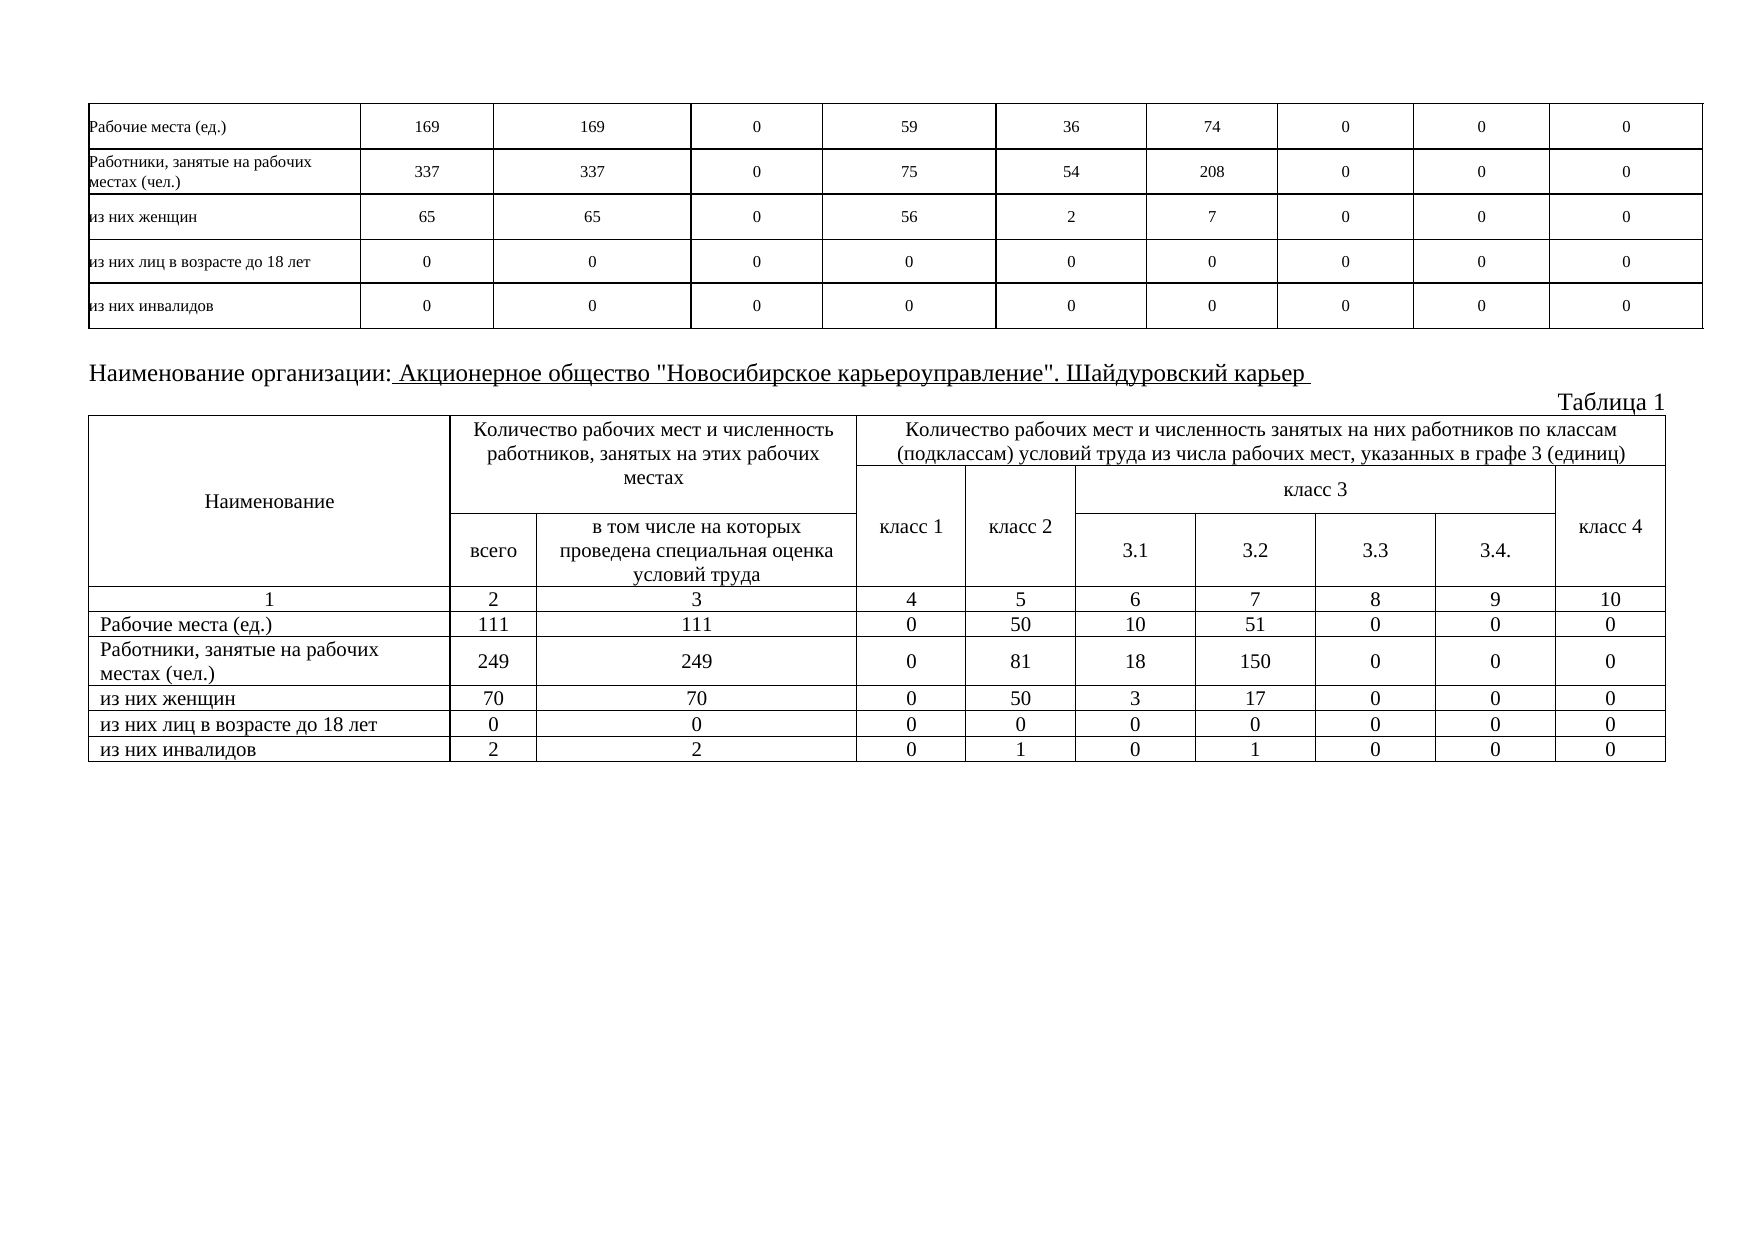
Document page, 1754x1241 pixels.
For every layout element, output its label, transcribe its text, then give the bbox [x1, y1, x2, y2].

table_cell 0 [1436, 737, 1555, 761]
table_cell 59 [823, 104, 995, 148]
table_cell 0 [1550, 195, 1702, 238]
table_cell 0 [1076, 737, 1195, 761]
table_cell 0 [494, 284, 690, 328]
table_cell 0 [692, 240, 822, 282]
table_cell 5 [966, 587, 1075, 611]
table_cell 2 [997, 195, 1146, 238]
table_cell 70 [451, 686, 536, 710]
table_cell 74 [1147, 104, 1277, 148]
table_cell 0 [692, 104, 822, 148]
table_cell 0 [1316, 711, 1435, 736]
table_cell 1 [966, 737, 1075, 761]
table_cell 0 [857, 637, 965, 685]
table_cell 1 [89, 587, 449, 611]
table_cell 3.4. [1436, 514, 1555, 586]
table_cell 0 [997, 284, 1146, 328]
table_cell 81 [966, 637, 1075, 685]
table_cell 0 [857, 711, 965, 736]
table_cell 0 [1556, 637, 1665, 685]
table_cell 0 [1436, 711, 1555, 736]
table_cell 0 [1414, 284, 1549, 328]
table_cell из них лиц в возрасте до 18 лет [90, 240, 360, 282]
table_cell класс 2 [966, 466, 1075, 586]
table_cell 50 [966, 612, 1075, 636]
table_cell из них лиц в возрасте до 18 лет [89, 711, 449, 736]
table_cell 0 [1436, 612, 1555, 636]
table_cell 0 [966, 711, 1075, 736]
table_cell 0 [1414, 240, 1549, 282]
table_cell 0 [1556, 686, 1665, 710]
table_cell 0 [361, 284, 493, 328]
table_cell 0 [1550, 104, 1702, 148]
table_cell 0 [1147, 284, 1277, 328]
table_cell 0 [823, 284, 995, 328]
table_cell 0 [1196, 711, 1315, 736]
table_cell 0 [1550, 240, 1702, 282]
table_cell 169 [494, 104, 690, 148]
table_cell 2 [451, 587, 536, 611]
table_cell 0 [1278, 240, 1413, 282]
table_cell из них инвалидов [89, 737, 449, 761]
table_cell Работники, занятые на рабочих местах (чел.) [90, 150, 360, 193]
text Таблица 1 [89, 387, 1665, 415]
table_cell из них женщин [90, 195, 360, 238]
table_cell 0 [1147, 240, 1277, 282]
table_cell 150 [1196, 637, 1315, 685]
table_cell 51 [1196, 612, 1315, 636]
table_cell 0 [1436, 686, 1555, 710]
table_cell 3 [537, 587, 856, 611]
table_cell 7 [1147, 195, 1277, 238]
table_cell из них женщин [89, 686, 449, 710]
table_cell 249 [537, 637, 856, 685]
table_cell 0 [1316, 686, 1435, 710]
table_cell 0 [1278, 284, 1413, 328]
table_cell 50 [966, 686, 1075, 710]
table_cell класс 4 [1556, 466, 1665, 586]
table_cell 337 [494, 150, 690, 193]
table_cell 0 [997, 240, 1146, 282]
table_cell 0 [1436, 637, 1555, 685]
table_cell 65 [361, 195, 493, 238]
table_cell 0 [857, 686, 965, 710]
table_cell из них инвалидов [90, 284, 360, 328]
table_cell 0 [823, 240, 995, 282]
table_cell всего [451, 514, 536, 586]
table_cell 3.3 [1316, 514, 1435, 586]
table_cell 0 [692, 284, 822, 328]
table_cell 6 [1076, 587, 1195, 611]
table_cell 10 [1556, 587, 1665, 611]
table_cell 111 [451, 612, 536, 636]
table_cell 1 [1196, 737, 1315, 761]
table_cell 56 [823, 195, 995, 238]
table_cell 9 [1436, 587, 1555, 611]
table_cell 337 [361, 150, 493, 193]
table_cell 169 [361, 104, 493, 148]
table_header Количество рабочих мест и численность работников, занятых на этих рабочих местах [451, 416, 856, 513]
table_cell в том числе на которых проведена специальная оценка условий труда [537, 514, 856, 586]
table_cell 0 [692, 150, 822, 193]
table_cell 0 [1414, 195, 1549, 238]
table_header Наименование [89, 416, 449, 586]
table_cell 70 [537, 686, 856, 710]
table_cell 0 [1414, 150, 1549, 193]
table_cell 65 [494, 195, 690, 238]
table_cell 10 [1076, 612, 1195, 636]
table_cell 2 [537, 737, 856, 761]
table_cell 7 [1196, 587, 1315, 611]
table_cell Рабочие места (ед.) [90, 104, 360, 148]
table_cell 18 [1076, 637, 1195, 685]
table_cell 0 [1316, 612, 1435, 636]
table_cell 3.2 [1196, 514, 1315, 586]
table_cell 0 [1414, 104, 1549, 148]
table_cell 0 [857, 612, 965, 636]
table_cell 0 [1316, 637, 1435, 685]
table_cell 0 [537, 711, 856, 736]
table_cell класс 3 [1076, 466, 1555, 513]
table_cell 8 [1316, 587, 1435, 611]
table_cell 0 [1316, 737, 1435, 761]
table_cell класс 1 [857, 466, 965, 586]
table_cell 75 [823, 150, 995, 193]
table_cell 17 [1196, 686, 1315, 710]
table_cell 3 [1076, 686, 1195, 710]
table_cell 0 [1278, 104, 1413, 148]
table_cell 208 [1147, 150, 1277, 193]
table_header Количество рабочих мест и численность занятых на них работников по классам (подклассам) условий труда из числа рабочих мест, указанных в графе 3 (единиц) [857, 416, 1665, 465]
table_cell 3.1 [1076, 514, 1195, 586]
table_cell 54 [997, 150, 1146, 193]
table_cell 0 [692, 195, 822, 238]
table_cell Рабочие места (ед.) [89, 612, 449, 636]
table_cell 0 [857, 737, 965, 761]
table_cell 0 [451, 711, 536, 736]
table_cell 4 [857, 587, 965, 611]
table_cell 0 [494, 240, 690, 282]
table_cell 0 [1278, 195, 1413, 238]
table_cell 0 [1556, 737, 1665, 761]
table_cell 0 [1556, 711, 1665, 736]
table_cell 0 [1556, 612, 1665, 636]
table_cell 0 [1550, 284, 1702, 328]
table_cell 249 [451, 637, 536, 685]
table_cell 0 [1278, 150, 1413, 193]
table_cell 0 [1076, 711, 1195, 736]
text Наименование организации: Акционерное общество "Новосибирское карьероуправление". Каменный карьер [89, 358, 1665, 387]
table_cell 0 [361, 240, 493, 282]
table_cell 111 [537, 612, 856, 636]
table_cell 2 [451, 737, 536, 761]
table_cell 0 [1550, 150, 1702, 193]
table_cell Работники, занятые на рабочих местах (чел.) [89, 637, 449, 685]
table_cell 36 [997, 104, 1146, 148]
